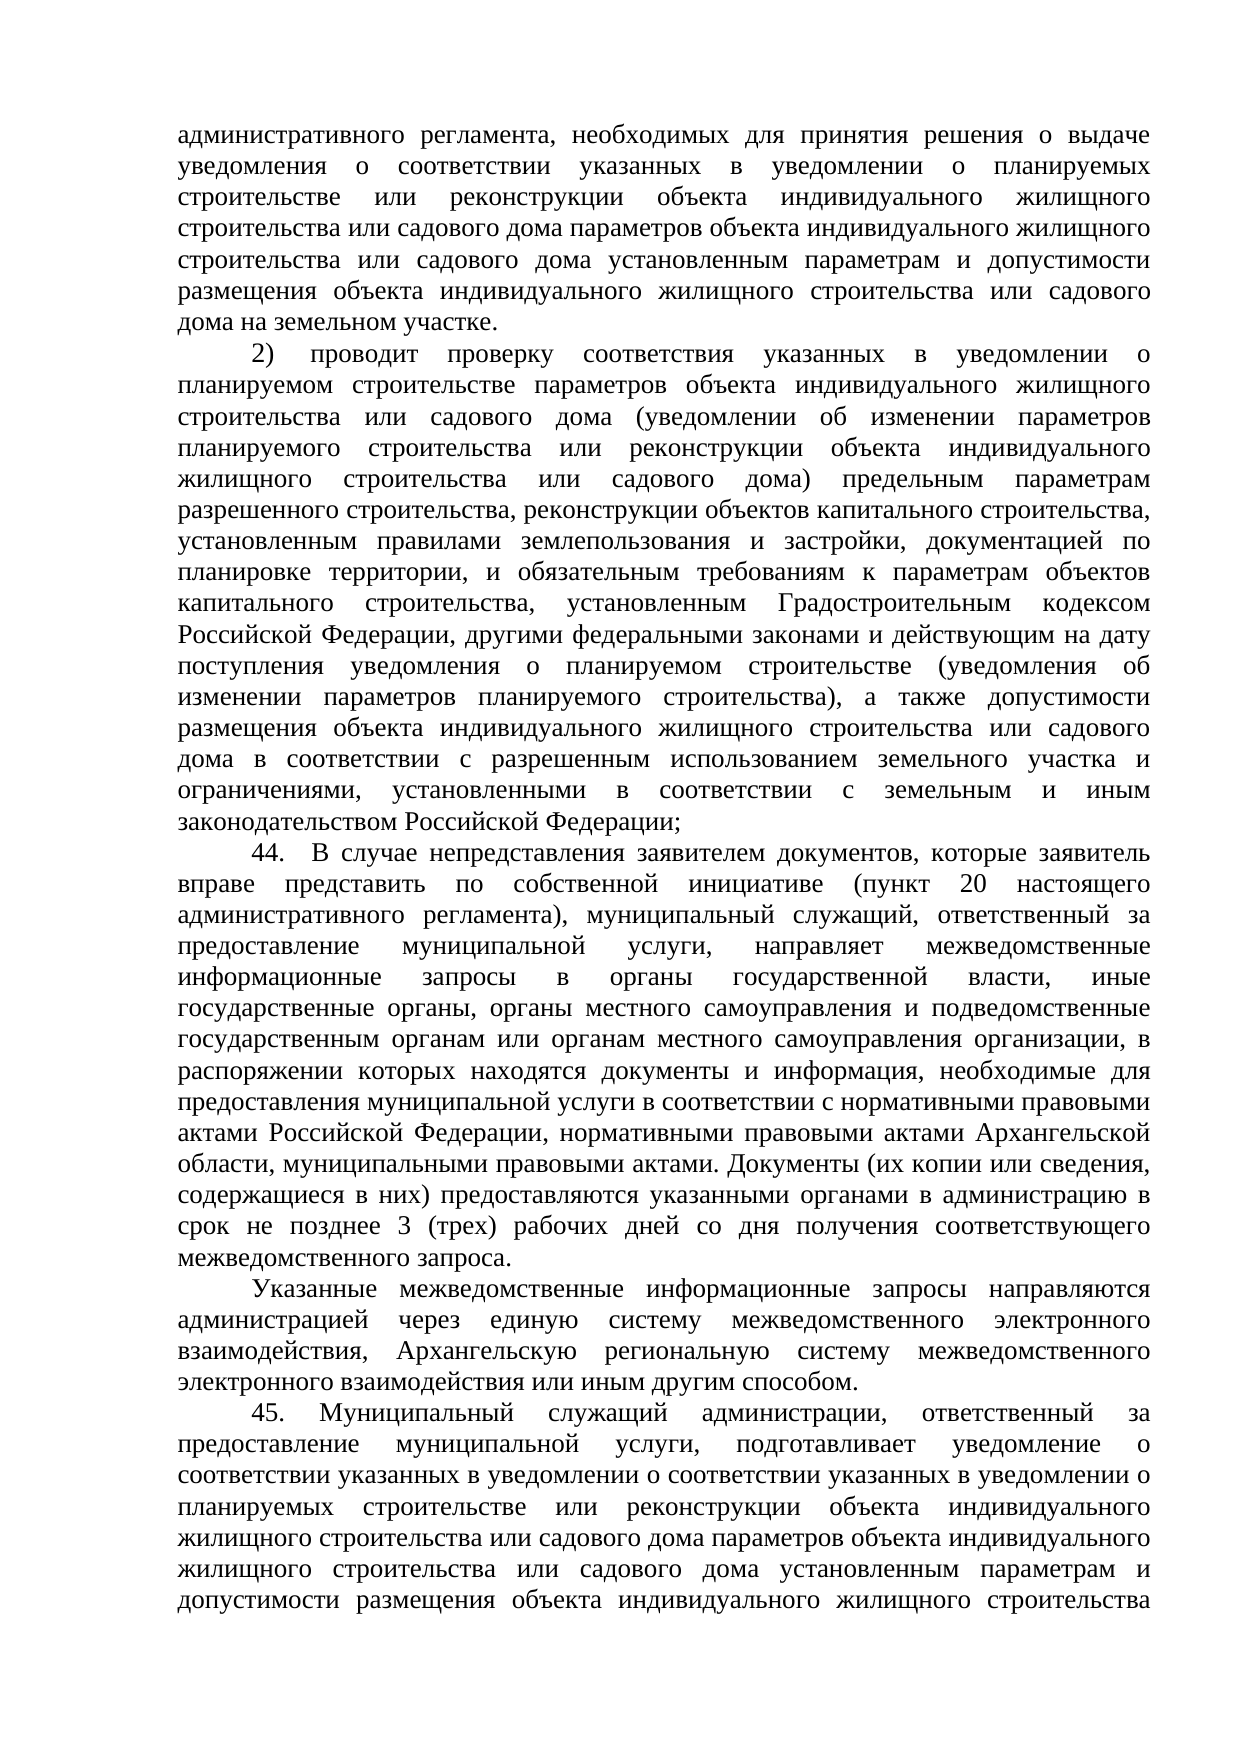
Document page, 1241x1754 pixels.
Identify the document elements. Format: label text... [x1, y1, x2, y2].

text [177, 1396, 1152, 1614]
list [177, 118, 1152, 336]
list проводит проверку соответствия указанных в уведомлении о планируемом строительстве параметров объекта индивидуального жилищного строительства или садового дома (уведомлении об изменении параметров планируемого строительства или реконструкции объекта индивидуального жилищного строительства или садового дома) предельным параметрам разрешенного строительства, реконструкции объектов капитального строительства, установленным правилами землепользования и застройки, документацией по планировке территории, и обязательным требованиям к параметрам объектов капитального строительства, установленным Градостроительным кодексом Российской Федерации, другими федеральными законами и действующим на дату поступления уведомления о планируемом строительстве (уведомления об изменении параметров планируемого строительства), а также допустимости размещения объекта индивидуального жилищного строительства или садового дома в соответствии с разрешенным использованием земельного участка и ограничениями, установленными в соответствии с земельным и иным законодательством Российской Федерации; [177, 336, 1152, 836]
text Указанные межведомственные информационные запросы направляются администрацией через единую систему межведомственного электронного взаимодействия, Архангельскую региональную систему межведомственного электронного взаимодействия или иным другим способом. [177, 1272, 1152, 1396]
text 44. В случае непредставления заявителем документов, которые заявитель вправе представить по собственной инициативе (пункт 20 настоящего административного регламента), муниципальный служащий, ответственный за предоставление муниципальной услуги, направляет межведомственные информационные запросы в органы государственной власти, иные государственные органы, органы местного самоуправления и подведомственные государственным органам или органам местного самоуправления организации, в распоряжении которых находятся документы и информация, необходимые для предоставления муниципальной услуги в соответствии с нормативными правовыми актами Российской Федерации, нормативными правовыми актами Архангельской области, муниципальными правовыми актами. Документы (их копии или сведения, содержащиеся в них) предоставляются указанными органами в администрацию в срок не позднее 3 (трех) рабочих дней со дня получения соответствующего межведомственного запроса. [177, 836, 1152, 1272]
